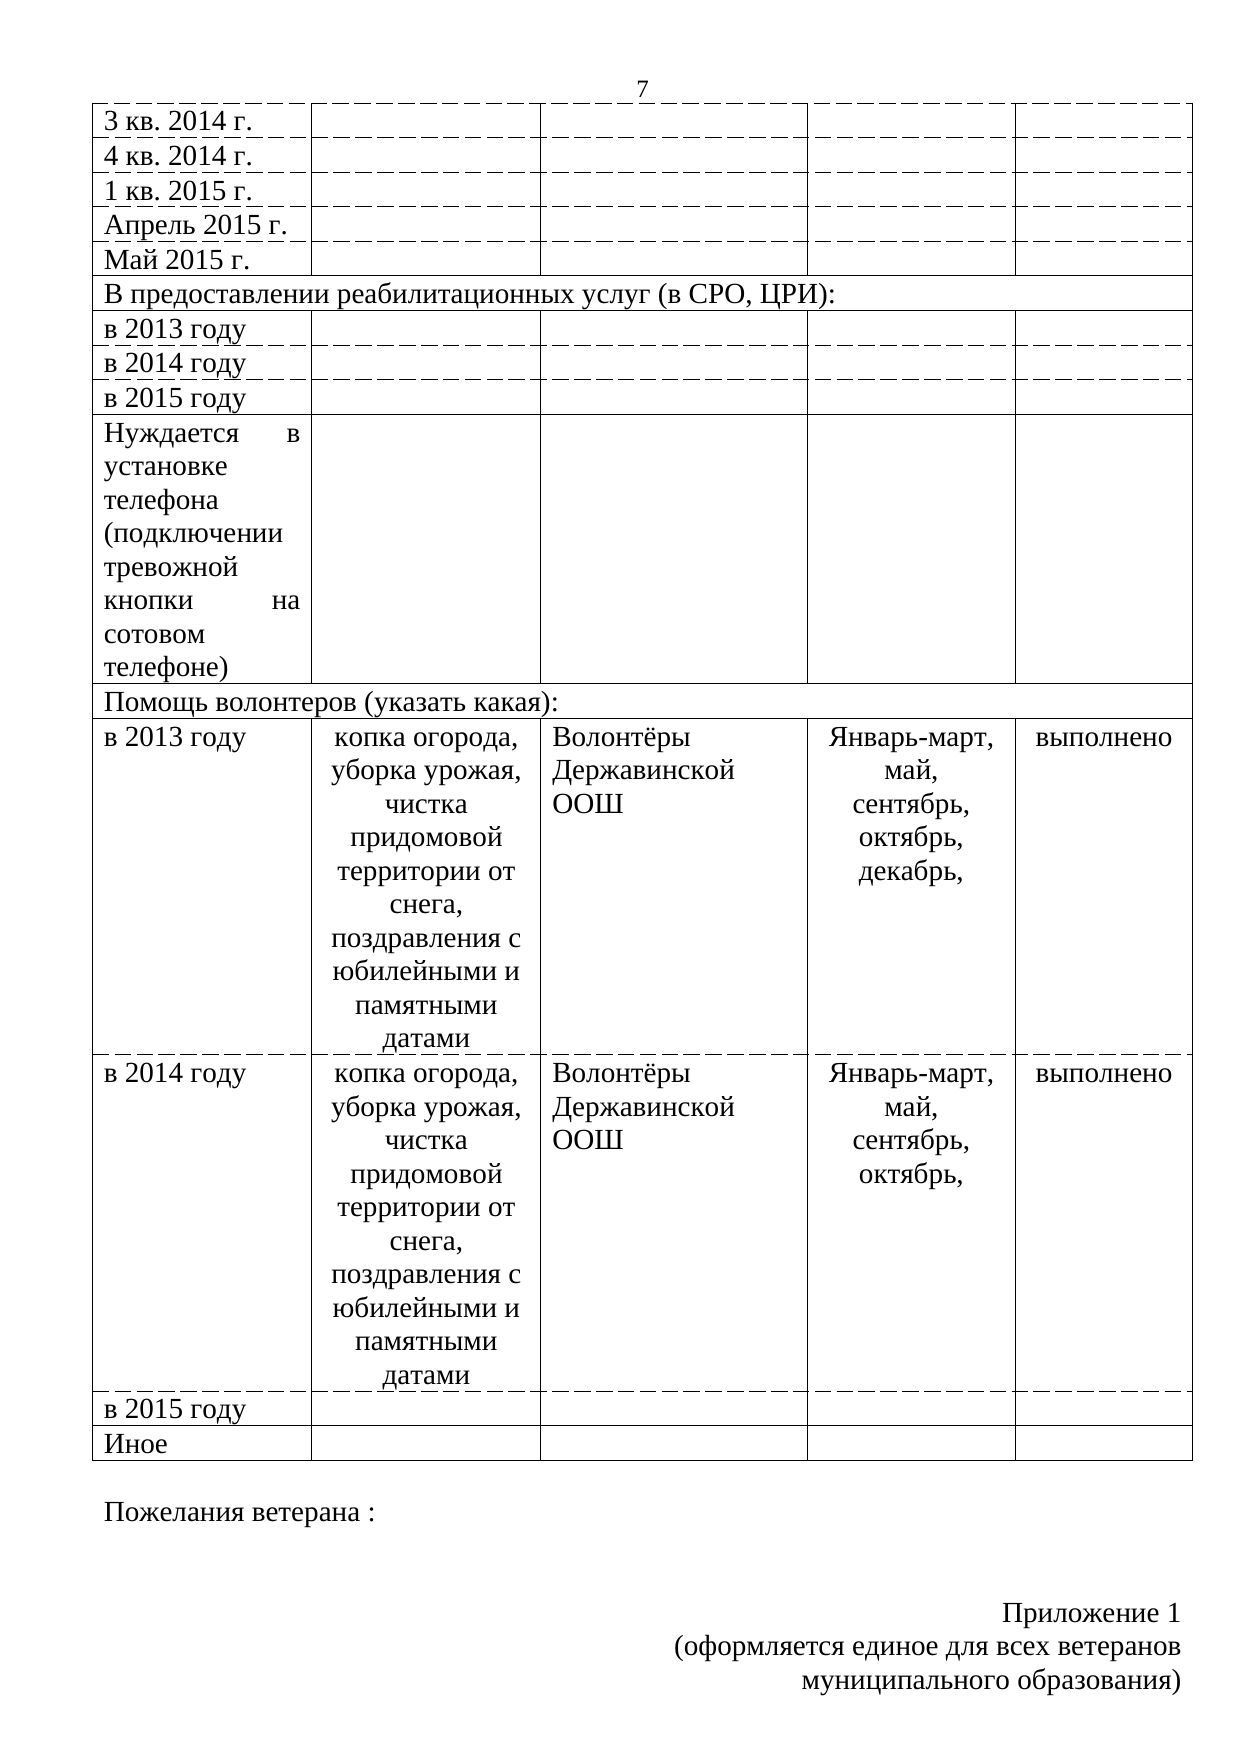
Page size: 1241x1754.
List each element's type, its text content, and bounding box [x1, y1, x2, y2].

table_cell [312, 1426, 540, 1460]
table_cell [541, 1426, 807, 1460]
table_cell [541, 241, 807, 275]
table_cell 4 кв. 2014 г. [93, 137, 311, 172]
table_cell Январь-март, май, сентябрь, октябрь, [808, 1054, 1015, 1391]
table_cell Иное [93, 1426, 311, 1460]
text Приложение 1 [103, 1595, 1181, 1628]
table_cell [808, 379, 1015, 414]
table_cell [541, 137, 807, 172]
table_cell Май 2015 г. [93, 241, 311, 275]
table_cell Апрель 2015 г. [93, 206, 311, 241]
table_cell Помощь волонтеров (указать какая): [93, 684, 1192, 718]
table_cell 3 кв. 2014 г. [93, 103, 311, 137]
table_cell [1016, 345, 1192, 379]
table_cell [808, 172, 1015, 206]
table_cell в 2013 году [93, 719, 311, 1054]
table_cell в 2014 году [93, 1054, 311, 1391]
table_cell [312, 137, 540, 172]
table_cell [541, 415, 807, 683]
table_cell [1016, 137, 1192, 172]
table_cell [808, 311, 1015, 344]
table_cell выполнено [1016, 1054, 1192, 1391]
table_cell Нуждается в установке телефона (подключении тревожной кнопки на сотовом телефоне) [93, 415, 311, 683]
table_cell [312, 415, 540, 683]
table_cell [541, 311, 807, 344]
text (оформляется единое для всех ветеранов [103, 1628, 1181, 1662]
table_cell [541, 172, 807, 206]
text муниципального образования) [103, 1662, 1181, 1696]
table_cell [312, 172, 540, 206]
table_cell в 2013 году [93, 311, 311, 344]
table_cell Волонтёры Державинской ООШ [541, 719, 807, 1054]
table_cell [541, 1391, 807, 1425]
table_cell [1016, 1391, 1192, 1425]
table_cell выполнено [1016, 719, 1192, 1054]
table_cell в 2015 году [93, 1391, 311, 1425]
table_cell копка огорода, уборка урожая, чистка придомовой территории от снега, поздравления с юбилейными и памятными датами [312, 1054, 540, 1391]
table_cell [541, 379, 807, 414]
table_cell [541, 345, 807, 379]
table_cell [808, 137, 1015, 172]
table_cell [1016, 1426, 1192, 1460]
table_cell [541, 206, 807, 241]
table_cell [808, 1391, 1015, 1425]
table_cell [312, 241, 540, 275]
text Пожелания ветерана : [103, 1494, 1181, 1528]
table_cell [1016, 103, 1192, 137]
table_cell [312, 206, 540, 241]
table_cell [808, 206, 1015, 241]
table_cell 1 кв. 2015 г. [93, 172, 311, 206]
table_cell [808, 1426, 1015, 1460]
table_cell [1016, 379, 1192, 414]
table_cell [312, 311, 540, 344]
table_cell [808, 103, 1015, 137]
table_cell В предоставлении реабилитационных услуг (в СРО, ЦРИ): [93, 276, 1192, 310]
table_cell [808, 415, 1015, 683]
table_cell [1016, 311, 1192, 344]
table_cell Волонтёры Державинской ООШ [541, 1054, 807, 1391]
table_cell [312, 103, 540, 137]
table_cell [808, 345, 1015, 379]
table_cell [1016, 172, 1192, 206]
table_cell [312, 379, 540, 414]
table_cell [312, 1391, 540, 1425]
table_cell [1016, 206, 1192, 241]
table_cell [1016, 241, 1192, 275]
table_cell [541, 103, 807, 137]
table_cell [808, 241, 1015, 275]
table_cell Январь-март, май, сентябрь, октябрь, декабрь, [808, 719, 1015, 1054]
table_cell копка огорода, уборка урожая, чистка придомовой территории от снега, поздравления с юбилейными и памятными датами [312, 719, 540, 1054]
table_cell [1016, 415, 1192, 683]
table_cell в 2014 году [93, 345, 311, 379]
table_cell [312, 345, 540, 379]
table_cell в 2015 году [93, 379, 311, 414]
